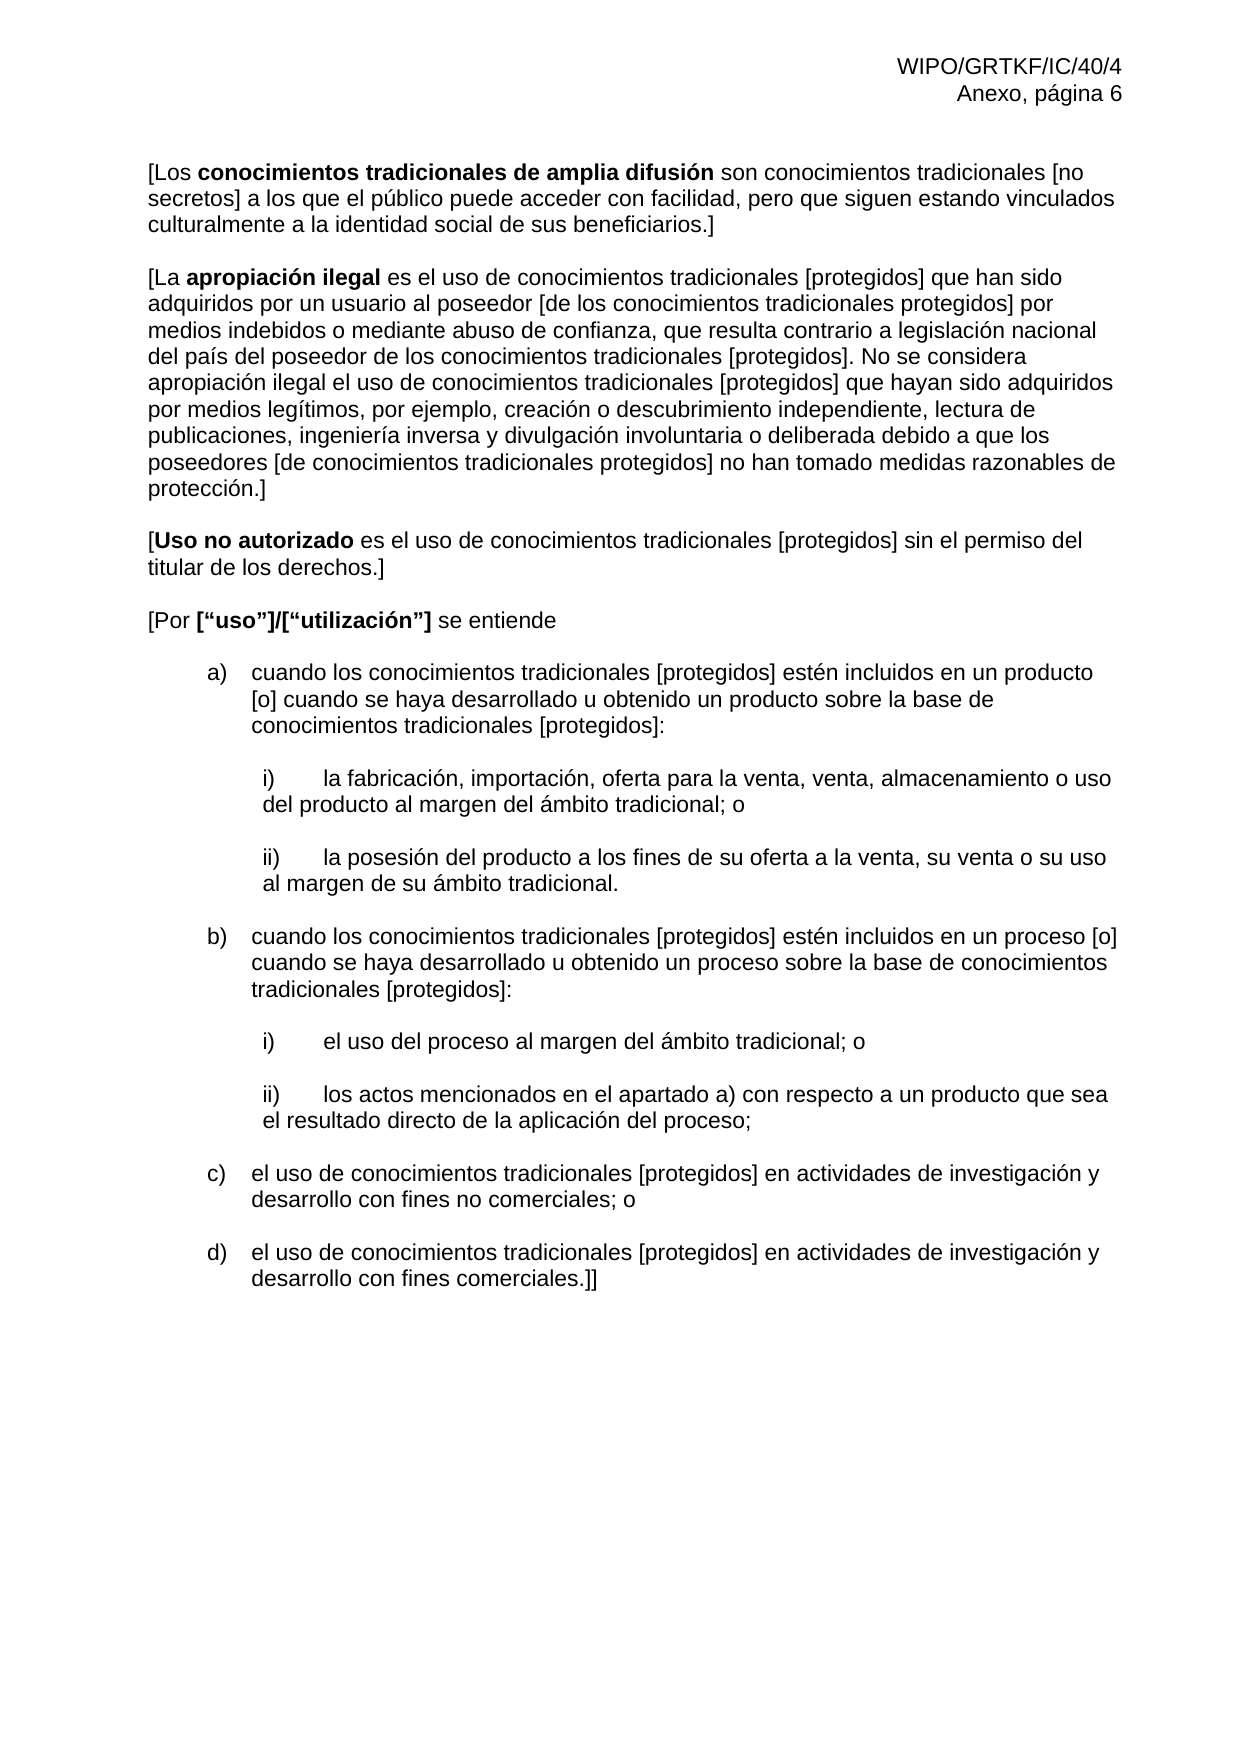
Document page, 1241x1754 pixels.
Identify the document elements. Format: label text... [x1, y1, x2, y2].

list cuando los conocimientos tradicionales [protegidos] estén incluidos en un producto [o] cuando se haya desarrollado u obtenido un producto sobre la base de conocimientos tradicionales [protegidos]: [207, 659, 1122, 738]
text ii) los actos mencionados en el apartado a) con respecto a un producto que sea el resultado directo de la aplicación del proceso; [262, 1081, 1122, 1134]
text ii) la posesión del producto a los fines de su oferta a la venta, su venta o su uso al margen de su ámbito tradicional. [262, 844, 1122, 896]
list el uso de conocimientos tradicionales [protegidos] en actividades de investigación y desarrollo con fines no comerciales; o [207, 1160, 1122, 1213]
text i) la fabricación, importación, oferta para la venta, venta, almacenamiento o uso del producto al margen del ámbito tradicional; o [262, 765, 1122, 817]
list cuando los conocimientos tradicionales [protegidos] estén incluidos en un proceso [o] cuando se haya desarrollado u obtenido un proceso sobre la base de conocimientos tradicionales [protegidos]: [207, 923, 1122, 1002]
text [Por [“uso”]/[“utilización”] se entiende [148, 607, 1122, 633]
text i) el uso del proceso al margen del ámbito tradicional; o [262, 1028, 1122, 1054]
text [Uso no autorizado es el uso de conocimientos tradicionales [protegidos] sin el permiso del titular de los derechos.] [148, 527, 1122, 580]
text [Los conocimientos tradicionales de amplia difusión son conocimientos tradicionales [no secretos] a los que el público puede acceder con facilidad, pero que siguen estando vinculados culturalmente a la identidad social de sus beneficiarios.] [148, 158, 1122, 238]
list el uso de conocimientos tradicionales [protegidos] en actividades de investigación y desarrollo con fines comerciales.]] [207, 1239, 1122, 1292]
text [La apropiación ilegal es el uso de conocimientos tradicionales [protegidos] que han sido adquiridos por un usuario al poseedor [de los conocimientos tradicionales protegidos] por medios indebidos o mediante abuso de confianza, que resulta contrario a legislación nacional del país del poseedor de los conocimientos tradicionales [protegidos]. No se considera apropiación ilegal el uso de conocimientos tradicionales [protegidos] que hayan sido adquiridos por medios legítimos, por ejemplo, creación o descubrimiento independiente, lectura de publicaciones, ingeniería inversa y divulgación involuntaria o deliberada debido a que los poseedores [de conocimientos tradicionales protegidos] no han tomado medidas razonables de protección.] [148, 264, 1122, 501]
